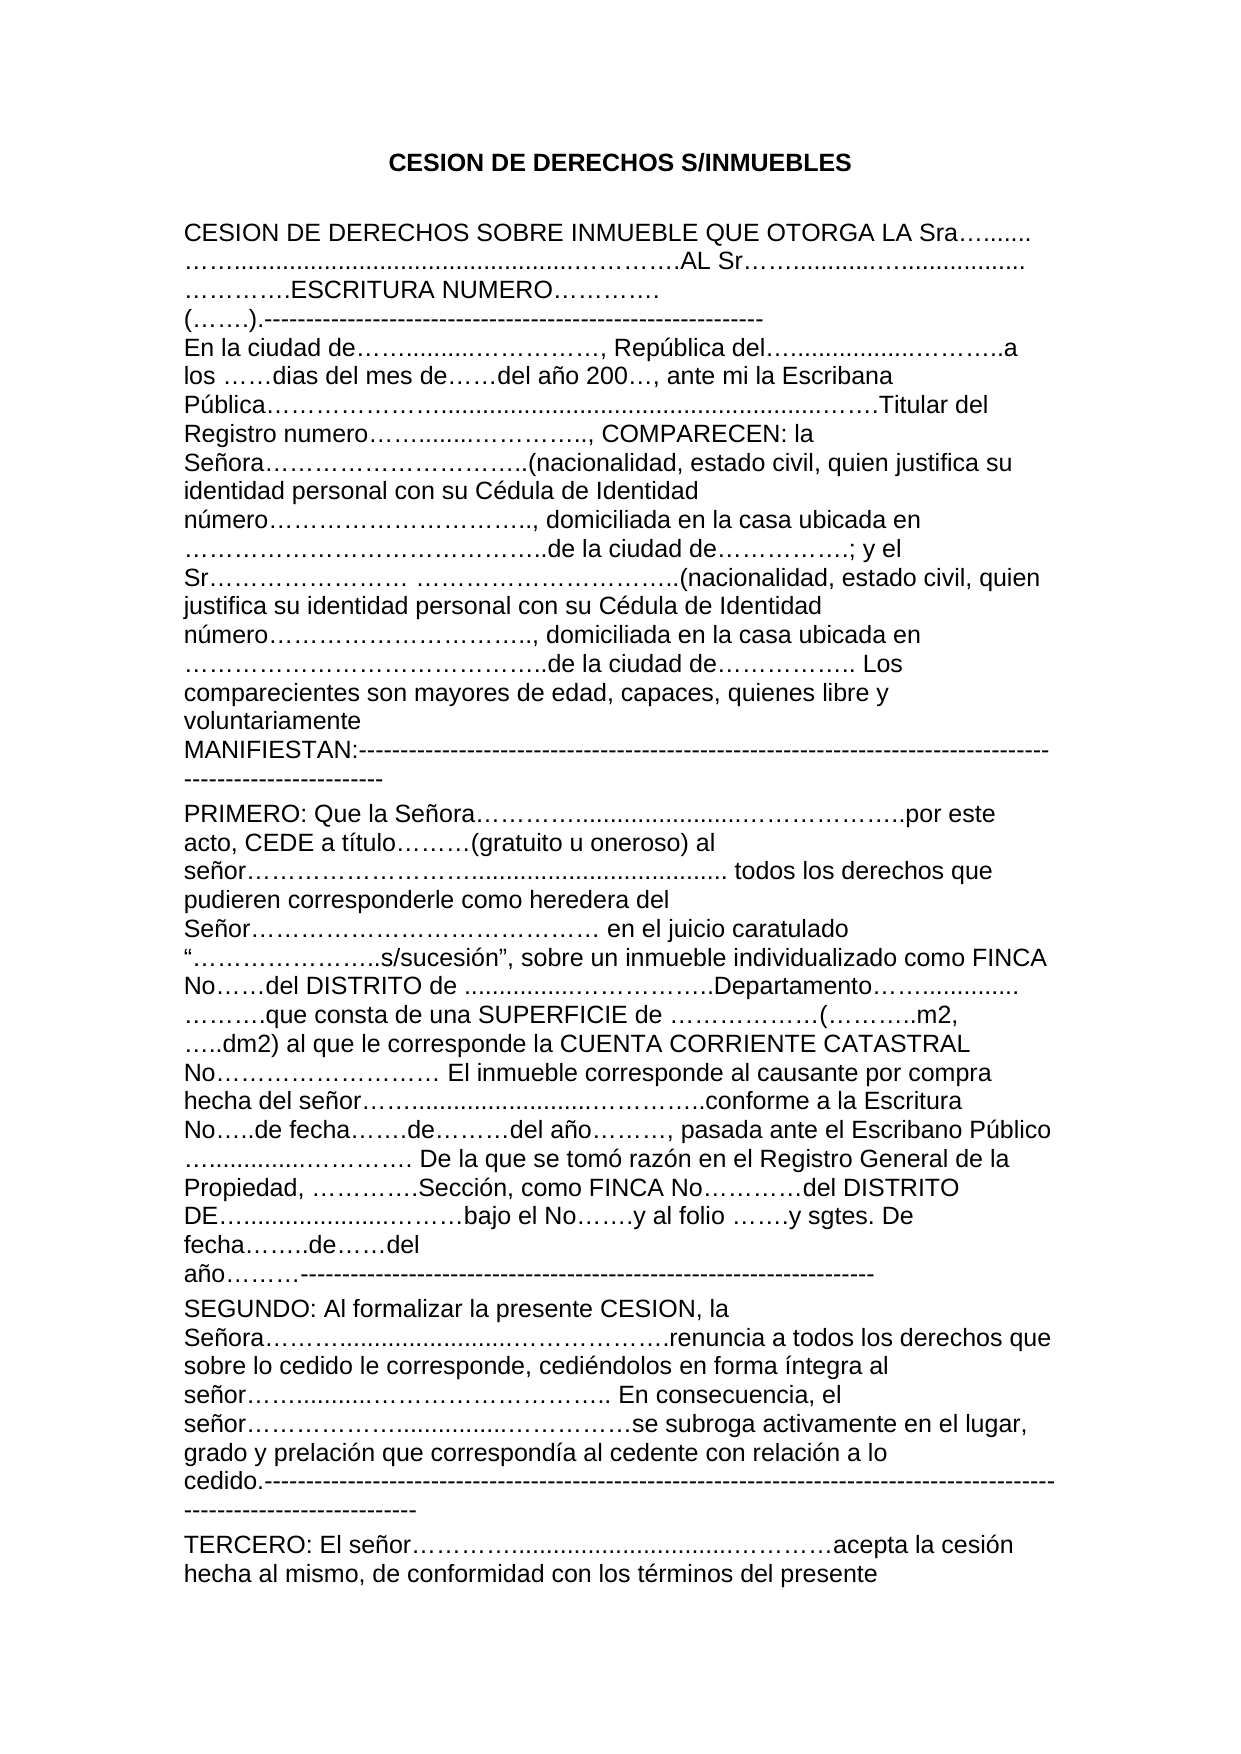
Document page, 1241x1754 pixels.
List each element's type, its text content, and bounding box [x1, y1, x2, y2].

table_header CESION DE DERECHOS S/INMUEBLES [177, 148, 1063, 218]
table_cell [177, 218, 1063, 1588]
